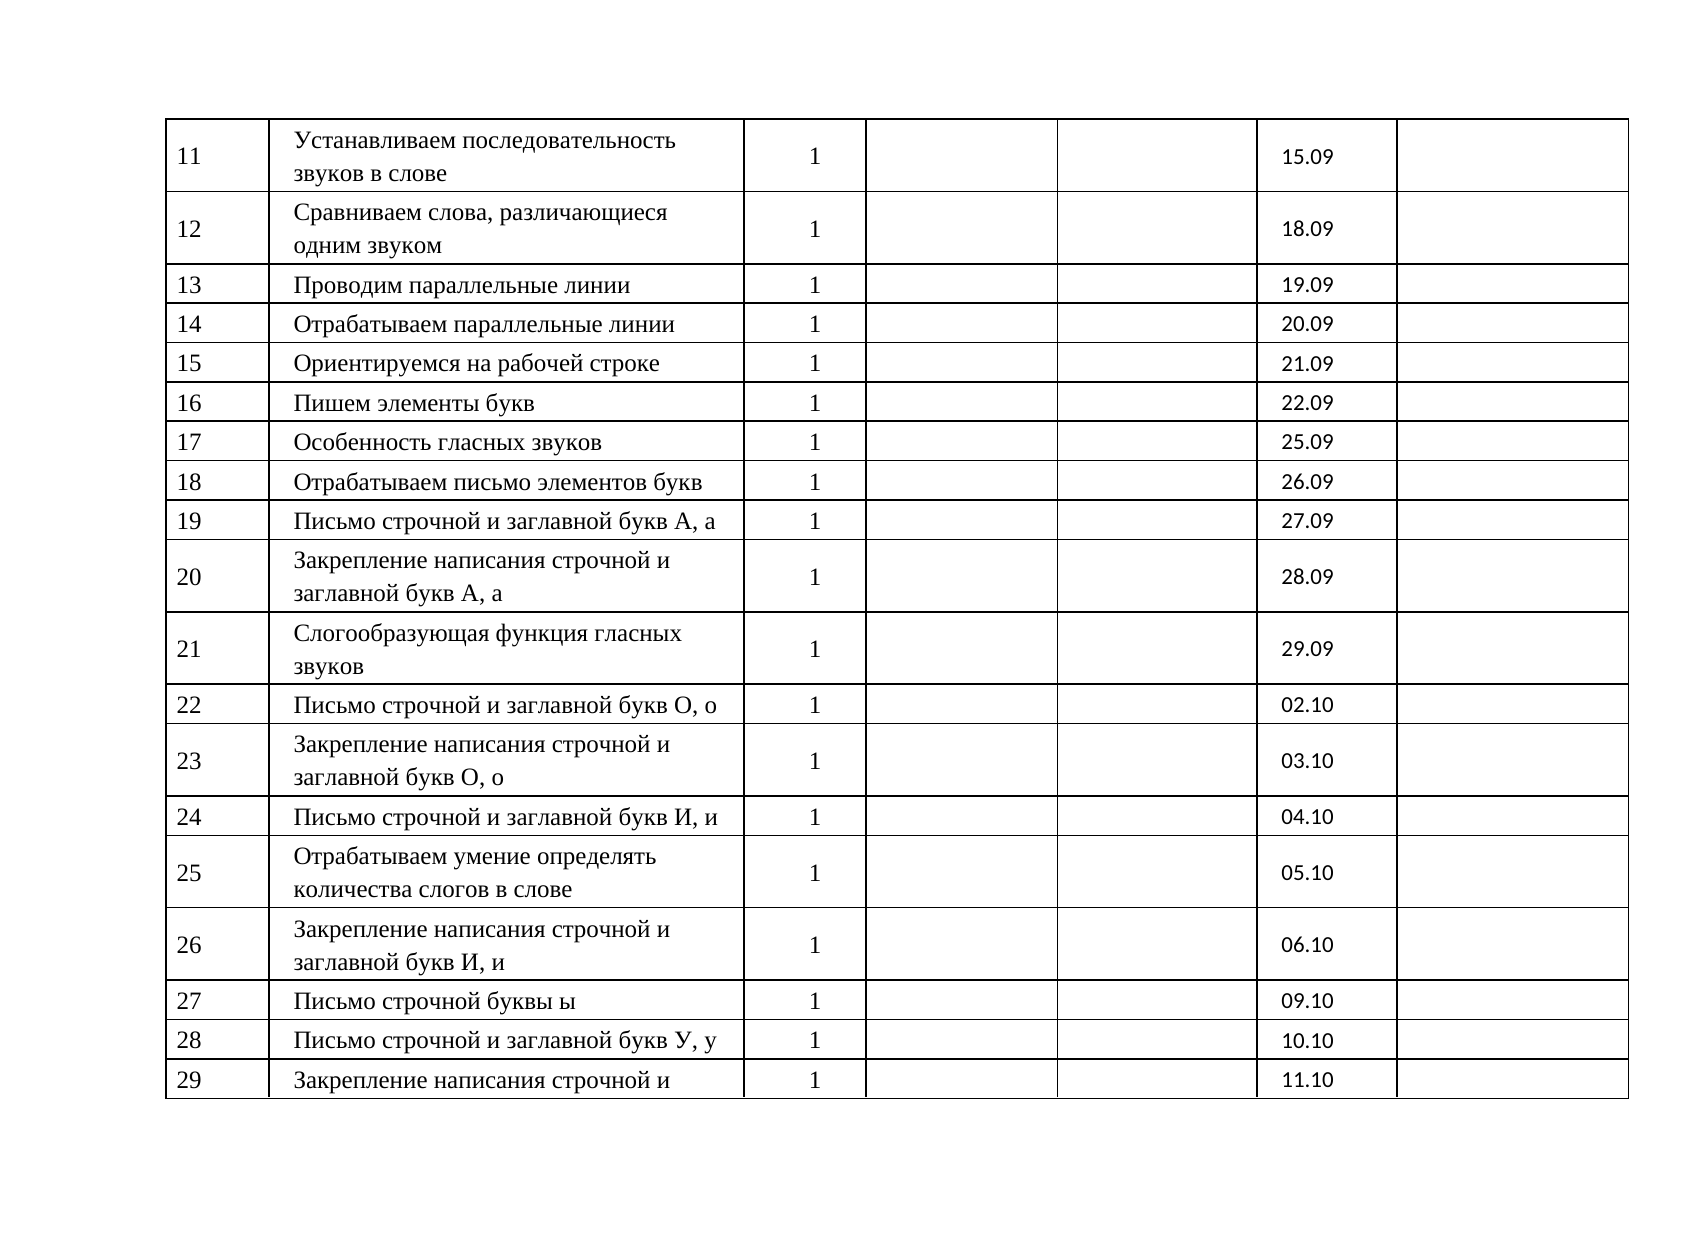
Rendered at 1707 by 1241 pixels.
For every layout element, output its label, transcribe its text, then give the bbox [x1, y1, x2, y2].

table_cell [1058, 461, 1256, 499]
table_cell 22 [167, 685, 268, 723]
table_cell 1 [745, 304, 865, 342]
table_cell [1398, 724, 1628, 795]
table_cell 22.09 [1258, 383, 1396, 420]
table_cell [1058, 501, 1256, 538]
table_cell 1 [745, 343, 865, 381]
table_cell [1058, 724, 1256, 795]
table_cell 20.09 [1258, 304, 1396, 342]
table_cell 29 [167, 1060, 268, 1097]
table_cell [1058, 304, 1256, 342]
table_cell [1058, 685, 1256, 723]
table_cell [867, 685, 1057, 723]
table_cell [1058, 343, 1256, 381]
table_cell Закрепление написания строчной и заглавной букв И, и [270, 908, 743, 979]
table_cell 15 [167, 343, 268, 381]
table_cell 18 [167, 461, 268, 499]
table_cell 21 [167, 613, 268, 683]
table_cell 1 [745, 908, 865, 979]
table_cell 12 [167, 192, 268, 263]
table_cell 05.10 [1258, 836, 1396, 907]
table_cell 13 [167, 265, 268, 302]
table_cell Отрабатываем умение определять количества слогов в слове [270, 836, 743, 907]
table_cell 26 [167, 908, 268, 979]
table_cell [867, 836, 1057, 907]
table_cell 29.09 [1258, 613, 1396, 683]
table_cell [867, 613, 1057, 683]
table_cell [1398, 461, 1628, 499]
table_cell 20 [167, 540, 268, 611]
table_cell [867, 192, 1057, 263]
table_cell 21.09 [1258, 343, 1396, 381]
table_cell [1398, 981, 1628, 1019]
table_cell 28.09 [1258, 540, 1396, 611]
table_cell [1398, 383, 1628, 420]
table_cell 26.09 [1258, 461, 1396, 499]
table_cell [270, 1060, 743, 1097]
table_cell [1058, 1060, 1256, 1097]
table_cell [867, 981, 1057, 1019]
table_cell [1398, 343, 1628, 381]
table_cell 1 [745, 613, 865, 683]
table_cell [867, 422, 1057, 460]
table_cell 02.10 [1258, 685, 1396, 723]
table_cell [867, 908, 1057, 979]
table_cell 1 [745, 383, 865, 420]
table_cell 18.09 [1258, 192, 1396, 263]
table_cell [1398, 265, 1628, 302]
table_cell Проводим параллельные линии [270, 265, 743, 302]
table_cell 28 [167, 1020, 268, 1058]
table_cell [1398, 540, 1628, 611]
table_cell 06.10 [1258, 908, 1396, 979]
table_cell 14 [167, 304, 268, 342]
table_cell [1398, 501, 1628, 538]
table_cell [1398, 192, 1628, 263]
table_cell [1058, 908, 1256, 979]
table_cell Письмо строчной и заглавной букв О, о [270, 685, 743, 723]
table_cell [1398, 908, 1628, 979]
table_cell 17 [167, 422, 268, 460]
table_cell [1398, 304, 1628, 342]
table_cell 25 [167, 836, 268, 907]
table_cell 11 [167, 120, 268, 191]
table_cell Особенность гласных звуков [270, 422, 743, 460]
table_cell [1398, 613, 1628, 683]
table_cell 1 [745, 981, 865, 1019]
table_cell [1058, 1020, 1256, 1058]
table_cell [1058, 120, 1256, 191]
table_cell Письмо строчной и заглавной букв У, у [270, 1020, 743, 1058]
table_cell [867, 343, 1057, 381]
table_cell 09.10 [1258, 981, 1396, 1019]
table_cell 1 [745, 1060, 865, 1097]
table_cell Пишем элементы букв [270, 383, 743, 420]
table_cell 16 [167, 383, 268, 420]
table_cell 27.09 [1258, 501, 1396, 538]
table_cell [1058, 797, 1256, 834]
table_cell [867, 265, 1057, 302]
table_cell [1398, 422, 1628, 460]
table_cell 1 [745, 685, 865, 723]
table_cell [1398, 1060, 1628, 1097]
table_cell 25.09 [1258, 422, 1396, 460]
table_cell Письмо строчной и заглавной букв А, а [270, 501, 743, 538]
table_cell 1 [745, 1020, 865, 1058]
table_cell 10.10 [1258, 1020, 1396, 1058]
table_cell [1398, 1020, 1628, 1058]
table_cell 19.09 [1258, 265, 1396, 302]
table_cell [1058, 383, 1256, 420]
table_cell 1 [745, 192, 865, 263]
table_cell Отрабатываем письмо элементов букв [270, 461, 743, 499]
table_cell 1 [745, 836, 865, 907]
table_cell [867, 1060, 1057, 1097]
table_cell 1 [745, 797, 865, 834]
table_cell [1058, 540, 1256, 611]
table_cell Сравниваем слова, различающиеся одним звуком [270, 192, 743, 263]
table_cell [867, 120, 1057, 191]
table_cell 03.10 [1258, 724, 1396, 795]
table_cell [867, 797, 1057, 834]
table_cell Ориентируемся на рабочей строке [270, 343, 743, 381]
table_cell 11.10 [1258, 1060, 1396, 1097]
table_cell [1058, 981, 1256, 1019]
table_cell Устанавливаем последовательность звуков в слове [270, 120, 743, 191]
table_cell 1 [745, 540, 865, 611]
table_cell Слогообразующая функция гласных звуков [270, 613, 743, 683]
table_cell [1398, 836, 1628, 907]
table_cell [867, 501, 1057, 538]
table_cell 04.10 [1258, 797, 1396, 834]
table_cell [867, 383, 1057, 420]
table_cell 23 [167, 724, 268, 795]
table_cell 1 [745, 422, 865, 460]
table_cell [1058, 613, 1256, 683]
table_cell [1398, 120, 1628, 191]
table_cell Закрепление написания строчной и заглавной букв А, а [270, 540, 743, 611]
table_cell [867, 724, 1057, 795]
table_cell Закрепление написания строчной и заглавной букв О, о [270, 724, 743, 795]
table_cell 1 [745, 461, 865, 499]
table_cell [867, 461, 1057, 499]
table_cell 19 [167, 501, 268, 538]
table_cell [867, 304, 1057, 342]
table_cell Письмо строчной и заглавной букв И, и [270, 797, 743, 834]
table_cell 1 [745, 724, 865, 795]
table_cell 1 [745, 120, 865, 191]
table_cell 1 [745, 265, 865, 302]
table_cell [1398, 685, 1628, 723]
table_cell 27 [167, 981, 268, 1019]
table_cell [1058, 422, 1256, 460]
table_cell [1058, 265, 1256, 302]
table_cell 24 [167, 797, 268, 834]
table_cell [867, 1020, 1057, 1058]
table_cell [1058, 192, 1256, 263]
table_cell [867, 540, 1057, 611]
table_cell Письмо строчной буквы ы [270, 981, 743, 1019]
table_cell 1 [745, 501, 865, 538]
table_cell [1058, 836, 1256, 907]
table_cell Отрабатываем параллельные линии [270, 304, 743, 342]
table_cell 15.09 [1258, 120, 1396, 191]
table_cell [1398, 797, 1628, 834]
